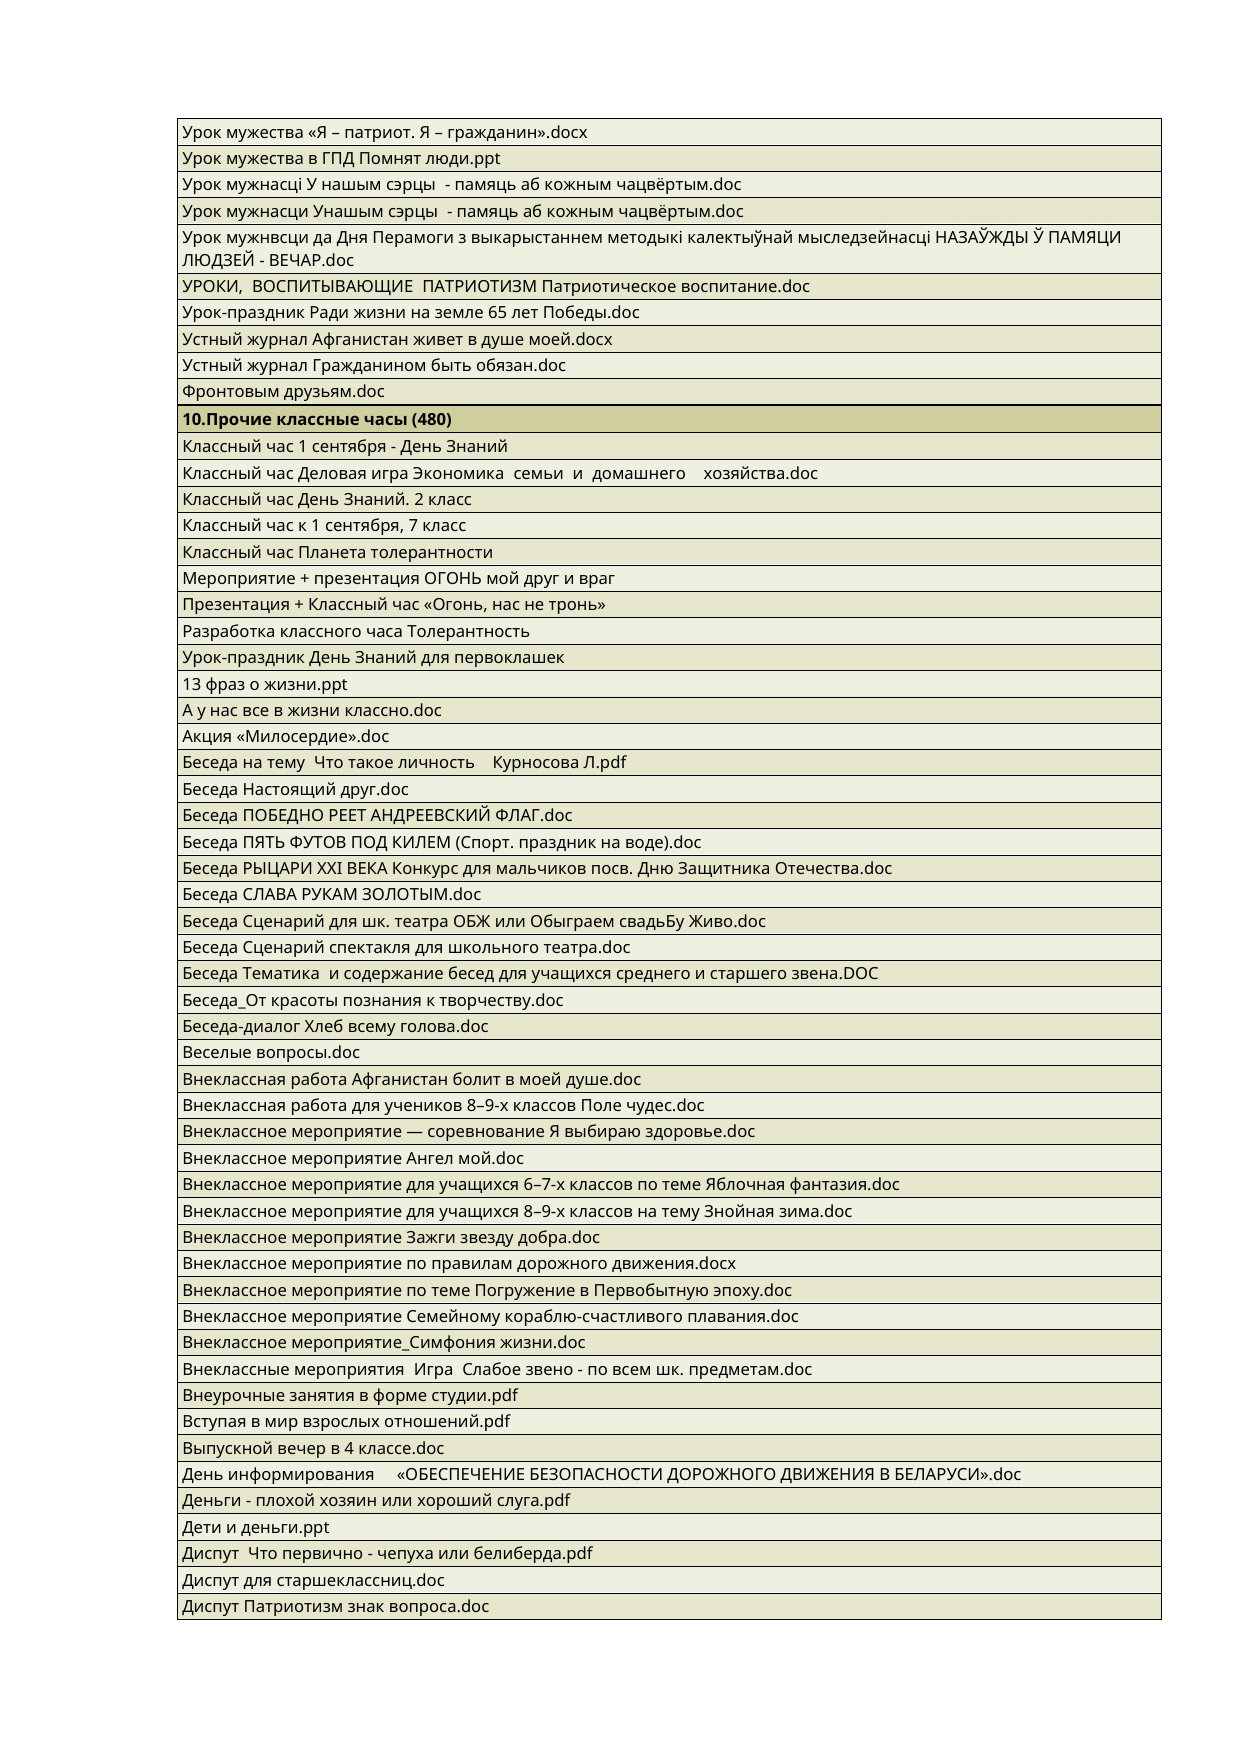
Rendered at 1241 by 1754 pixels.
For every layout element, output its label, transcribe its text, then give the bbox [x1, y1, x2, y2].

table_cell Классный час Деловая игра Экономика семьи и домашнего хозяйства.doc [178, 460, 1161, 486]
table_cell УРОКИ, ВОСПИТЫВАЮЩИЕ ПАТРИОТИЗМ Патриотическое воспитание.doc [178, 274, 1161, 299]
table_cell Вступая в мир взрослых отношений.pdf [178, 1409, 1161, 1434]
table_cell Внеклассные мероприятия Игра Слабое звено - по всем шк. предметам.doc [178, 1356, 1161, 1382]
table_cell Внеклассная работа для учеников 8–9-х классов Поле чудес.doc [178, 1093, 1161, 1118]
table_cell Внеклассная работа Афганистан болит в моей душе.doc [178, 1066, 1161, 1092]
table_cell Беседа-диалог Хлеб всему голова.doc [178, 1014, 1161, 1039]
table_cell Внеклассное мероприятие Зажги звезду добра.doc [178, 1225, 1161, 1250]
table_cell Беседа ПЯТЬ ФУТОВ ПОД КИЛЕМ (Спорт. праздник на воде).doc [178, 829, 1161, 854]
table_cell Беседа Сценарий спектакля для школьного театра.doc [178, 935, 1161, 960]
table_cell Внеклассное мероприятие для учащихся 8–9-х классов на тему Знойная зима.doc [178, 1198, 1161, 1223]
table_cell Внеклассное мероприятие для учащихся 6–7-х классов по теме Яблочная фантазия.doc [178, 1172, 1161, 1197]
table_cell Внеклассное мероприятие по теме Погружение в Первобытную эпоху.doc [178, 1277, 1161, 1302]
table_cell Урок мужества в ГПД Помнят люди.ppt [178, 146, 1161, 171]
table_cell Беседа Сценарий для шк. театра ОБЖ или Обыграем свадьБу Живо.doc [178, 908, 1161, 933]
table_cell Разработка классного часа Толерантность [178, 618, 1161, 644]
table_cell Урок мужнасци Унашым сэрцы - памяць аб кожным чацвёртым.doc [178, 198, 1161, 223]
table_cell Беседа Настоящий друг.doc [178, 776, 1161, 802]
table_cell Мероприятие + презентация ОГОНЬ мой друг и враг [178, 566, 1161, 591]
table_cell Деньги - плохой хозяин или хороший слуга.pdf [178, 1488, 1161, 1513]
table_cell Диспут для старшеклассниц.doc [178, 1567, 1161, 1592]
table_cell Урок мужнасцi У нашым сэрцы - памяць аб кожным чацвёртым.doc [178, 172, 1161, 197]
table_cell Внеклассное мероприятие Семейному кораблю-счастливого плавания.doc [178, 1304, 1161, 1329]
table_cell 10.Прочие классные часы (480) [178, 406, 1161, 432]
table_cell Беседа на тему Что такое личность Курносова Л.pdf [178, 750, 1161, 775]
table_cell Беседа РЫЦАРИ XXI ВЕКА Конкурс для мальчиков посв. Дню Защитника Отечества.doc [178, 856, 1161, 881]
table_cell Внеурочные занятия в форме студии.pdf [178, 1383, 1161, 1408]
table_cell Диспут Что первично - чепуха или белиберда.pdf [178, 1541, 1161, 1566]
table_cell Классный час 1 сентября - День Знаний [178, 433, 1161, 459]
table_cell Урок-праздник День Знаний для первоклашек [178, 645, 1161, 670]
table_cell Классный час к 1 сентября, 7 класс [178, 513, 1161, 538]
table_cell Диспут Патриотизм знак вопроса.doc [178, 1594, 1161, 1619]
table_cell Урок-праздник Ради жизни на земле 65 лет Победы.doc [178, 300, 1161, 325]
table_cell День информирования «ОБЕСПЕЧЕНИЕ БЕЗОПАСНОСТИ ДОРОЖНОГО ДВИЖЕНИЯ В БЕЛАРУСИ».doc [178, 1462, 1161, 1487]
table_cell Внеклассное мероприятие — соревнование Я выбираю здоровье.doc [178, 1119, 1161, 1144]
table_cell А у нас все в жизни классно.doc [178, 698, 1161, 723]
table_cell Классный час Планета толерантности [178, 539, 1161, 564]
table_cell Беседа ПОБЕДНО РЕЕТ АНДРЕЕВСКИЙ ФЛАГ.doc [178, 803, 1161, 828]
table_cell Внеклассное мероприятие Ангел мой.doc [178, 1145, 1161, 1171]
table_cell Беседа СЛАВА РУКАМ ЗОЛОТЫМ.doc [178, 882, 1161, 907]
table_cell Урок мужнвсци да Дня Перамоги з выкарыстаннем методыкі калектыўнай мыследзейнасці НАЗАЎЖДЫ Ў ПАМЯЦИ ЛЮДЗЕЙ - ВЕЧАР.doc [178, 225, 1161, 273]
table_cell Веселые вопросы.doc [178, 1040, 1161, 1065]
table_cell Беседа Тематика и содержание бесед для учащихся среднего и старшего звена.DOC [178, 961, 1161, 986]
table_cell Внеклассное мероприятие по правилам дорожного движения.docx [178, 1251, 1161, 1276]
table_cell Классный час День Знаний. 2 класс [178, 487, 1161, 512]
table_cell Внеклассное мероприятие_Симфония жизни.doc [178, 1330, 1161, 1355]
table_cell Устный журнал Афганистан живет в душе моей.docx [178, 326, 1161, 352]
table_cell 13 фраз о жизни.ppt [178, 671, 1161, 696]
table_cell Акция «Милосердие».doc [178, 724, 1161, 749]
table_cell Урок мужества «Я – патриот. Я – гражданин».docx [178, 119, 1161, 144]
table_cell Презентация + Классный час «Огонь, нас не тронь» [178, 592, 1161, 617]
table_cell Устный журнал Гражданином быть обязан.doc [178, 353, 1161, 378]
table_cell Беседа_От красоты познания к творчеству.doc [178, 987, 1161, 1013]
table_cell Выпускной вечер в 4 классе.doc [178, 1435, 1161, 1461]
table_cell Дети и деньги.ppt [178, 1514, 1161, 1540]
table_cell Фронтовым друзьям.doc [178, 379, 1161, 404]
